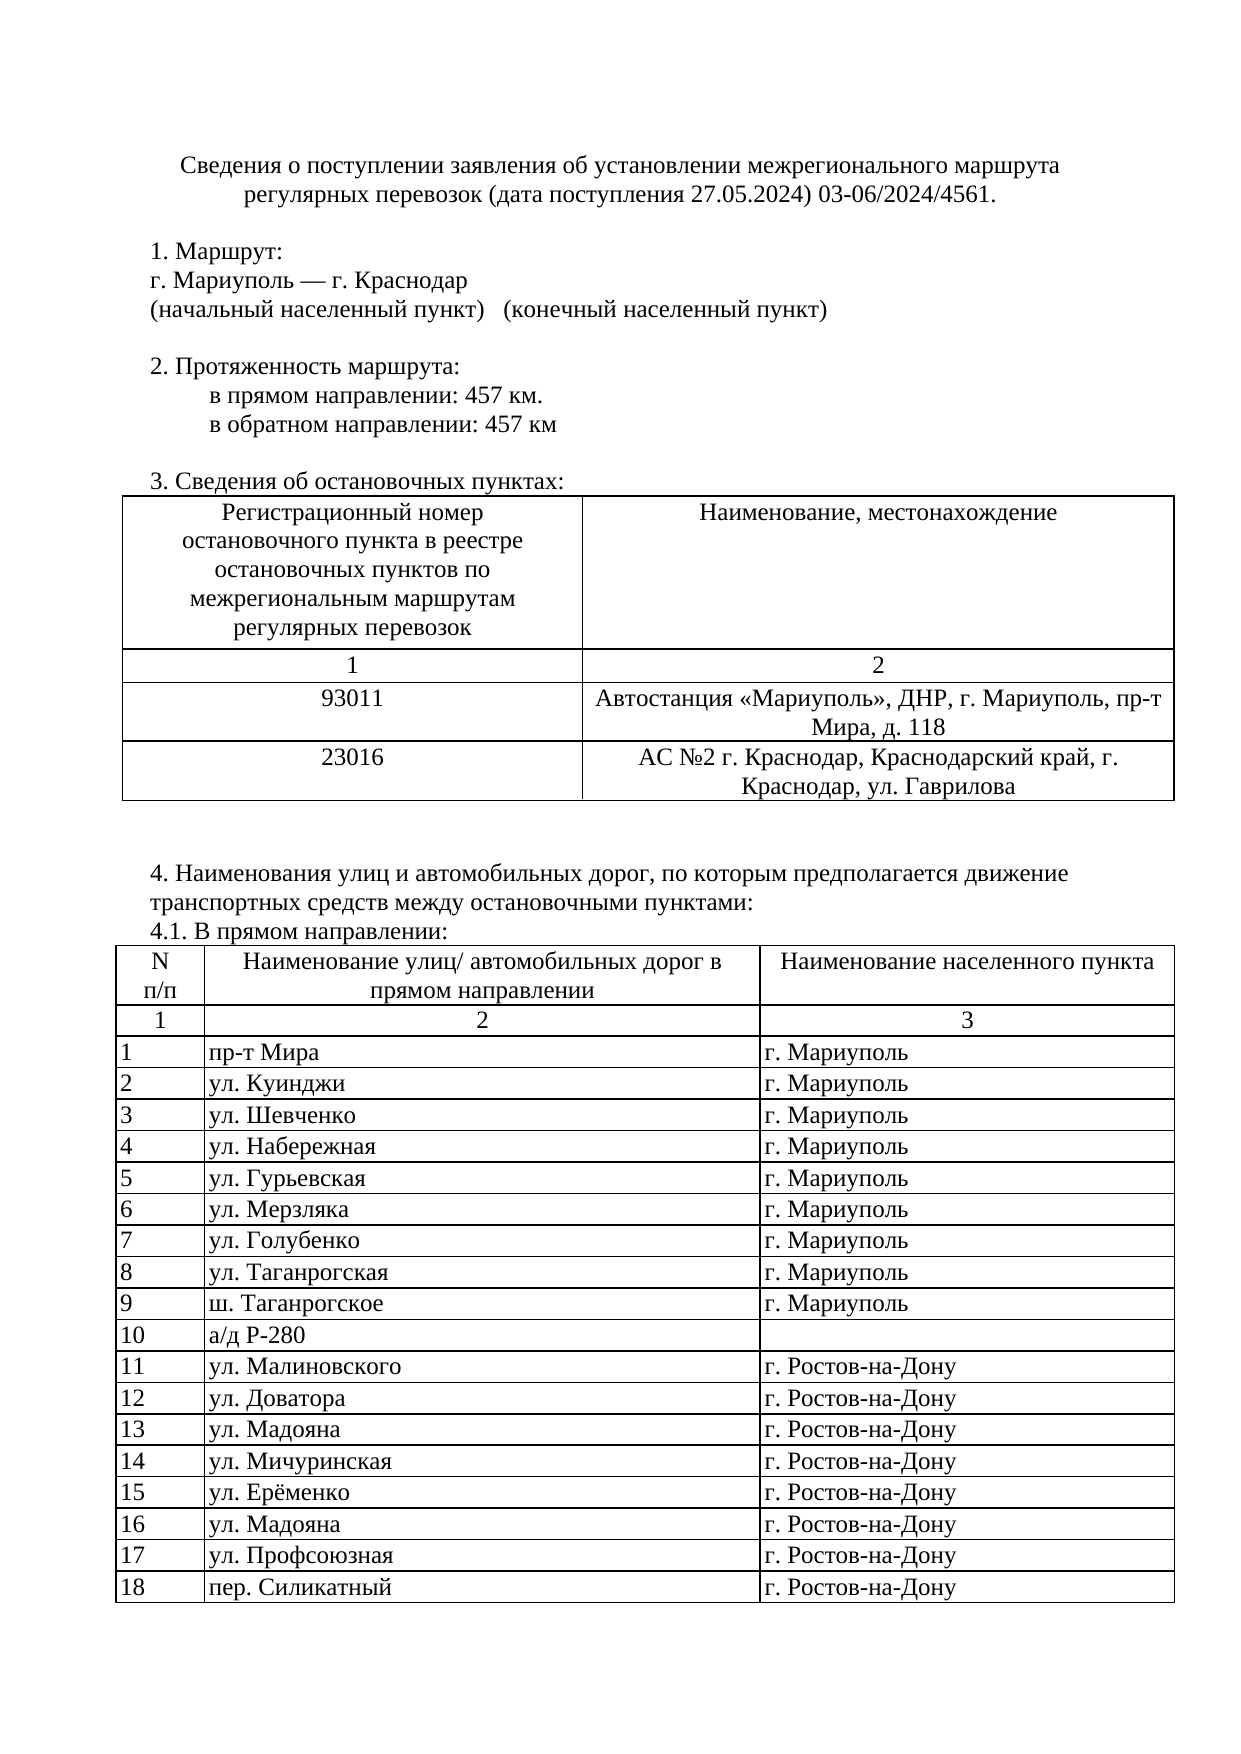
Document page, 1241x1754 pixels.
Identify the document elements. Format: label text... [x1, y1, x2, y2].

table_cell 3 [761, 1006, 1174, 1035]
table_cell [761, 1320, 1174, 1350]
table_header Регистрационный номер остановочного пункта в реестре остановочных пунктов по межрегиональным маршрутам регулярных перевозок [123, 497, 582, 648]
table_cell 13 [117, 1415, 204, 1444]
table_cell ул. Малиновского [205, 1352, 759, 1381]
table_cell 15 [117, 1477, 204, 1507]
table_cell г. Ростов-на-Дону [761, 1446, 1174, 1476]
table_cell г. Мариуполь [761, 1257, 1174, 1287]
table_cell ул. Куинджи [205, 1068, 759, 1098]
table_cell 5 [117, 1163, 204, 1193]
table_cell ул. Мадояна [205, 1509, 759, 1539]
table_cell Автостанция «Мариуполь», ДНР, г. Мариуполь, пр-т Мира, д. 118 [583, 683, 1173, 740]
table_cell 10 [117, 1320, 204, 1350]
table_cell а/д Р-280 [205, 1320, 759, 1350]
text г. Мариуполь — г. Краснодар [150, 265, 1090, 294]
table_cell 4 [117, 1131, 204, 1161]
table_cell г. Ростов-на-Дону [761, 1572, 1174, 1602]
table_header N п/п [117, 946, 204, 1004]
text Сведения о поступлении заявления об установлении межрегионального маршрута регулярных перевозок (дата поступления 27.05.2024) 03-06/2024/4561. [150, 150, 1090, 207]
table_cell ул. Гурьевская [205, 1163, 759, 1193]
table_cell г. Мариуполь [761, 1289, 1174, 1318]
table_cell АС №2 г. Краснодар, Краснодарский край, г. Краснодар, ул. Гаврилова [583, 742, 1173, 799]
table_cell 2 [117, 1068, 204, 1098]
table_cell г. Ростов-на-Дону [761, 1540, 1174, 1570]
table_cell г. Мариуполь [761, 1068, 1174, 1098]
table_cell ш. Таганрогское [205, 1289, 759, 1318]
table_cell г. Мариуполь [761, 1131, 1174, 1161]
table_header Наименование улиц/ автомобильных дорог в прямом направлении [205, 946, 759, 1004]
table_header Наименование, местонахождение [583, 497, 1173, 648]
table_cell 93011 [123, 683, 582, 740]
table_cell ул. Мадояна [205, 1415, 759, 1444]
table_cell 9 [117, 1289, 204, 1318]
table_cell 12 [117, 1383, 204, 1413]
table_cell 17 [117, 1540, 204, 1570]
table_cell 16 [117, 1509, 204, 1539]
table_cell г. Мариуполь [761, 1226, 1174, 1256]
table_cell 2 [205, 1006, 759, 1035]
table_cell г. Мариуполь [761, 1100, 1174, 1130]
table_cell г. Мариуполь [761, 1194, 1174, 1224]
table_cell г. Ростов-на-Дону [761, 1477, 1174, 1507]
table_cell г. Ростов-на-Дону [761, 1509, 1174, 1539]
text в прямом направлении: 457 км. [150, 380, 1090, 409]
table_cell ул. Голубенко [205, 1226, 759, 1256]
table_cell г. Ростов-на-Дону [761, 1383, 1174, 1413]
table_cell ул. Мерзляка [205, 1194, 759, 1224]
table_cell 11 [117, 1352, 204, 1381]
table_cell ул. Таганрогская [205, 1257, 759, 1287]
table_cell 7 [117, 1226, 204, 1256]
table_cell 1 [123, 650, 582, 681]
text 4. Наименования улиц и автомобильных дорог, по которым предполагается движение транспортных средств между остановочными пунктами: [150, 858, 1090, 916]
table_cell ул. Мичуринская [205, 1446, 759, 1476]
table_cell ул. Ерёменко [205, 1477, 759, 1507]
table_cell 3 [117, 1100, 204, 1130]
table_cell 2 [583, 650, 1173, 681]
table_cell пер. Силикатный [205, 1572, 759, 1602]
table_cell ул. Доватора [205, 1383, 759, 1413]
table_cell 8 [117, 1257, 204, 1287]
text в обратном направлении: 457 км [150, 409, 1090, 437]
table_cell 1 [117, 1006, 204, 1035]
table_cell пр-т Мира [205, 1037, 759, 1067]
table_cell 23016 [123, 742, 582, 799]
text (начальный населенный пункт) (конечный населенный пункт) [150, 294, 1090, 322]
text 3. Сведения об остановочных пунктах: [150, 466, 1090, 495]
table_cell 14 [117, 1446, 204, 1476]
table_cell 18 [117, 1572, 204, 1602]
table_cell ул. Профсоюзная [205, 1540, 759, 1570]
text 4.1. В прямом направлении: [150, 916, 1090, 945]
table_cell ул. Шевченко [205, 1100, 759, 1130]
table_cell 6 [117, 1194, 204, 1224]
table_cell ул. Набережная [205, 1131, 759, 1161]
text 2. Протяженность маршрута: [150, 351, 1090, 380]
table_cell 1 [117, 1037, 204, 1067]
table_cell г. Ростов-на-Дону [761, 1352, 1174, 1381]
table_cell г. Мариуполь [761, 1163, 1174, 1193]
table_header Наименование населенного пункта [761, 946, 1174, 1004]
text 1. Маршрут: [150, 236, 1090, 265]
table_cell г. Ростов-на-Дону [761, 1415, 1174, 1444]
table_cell г. Мариуполь [761, 1037, 1174, 1067]
